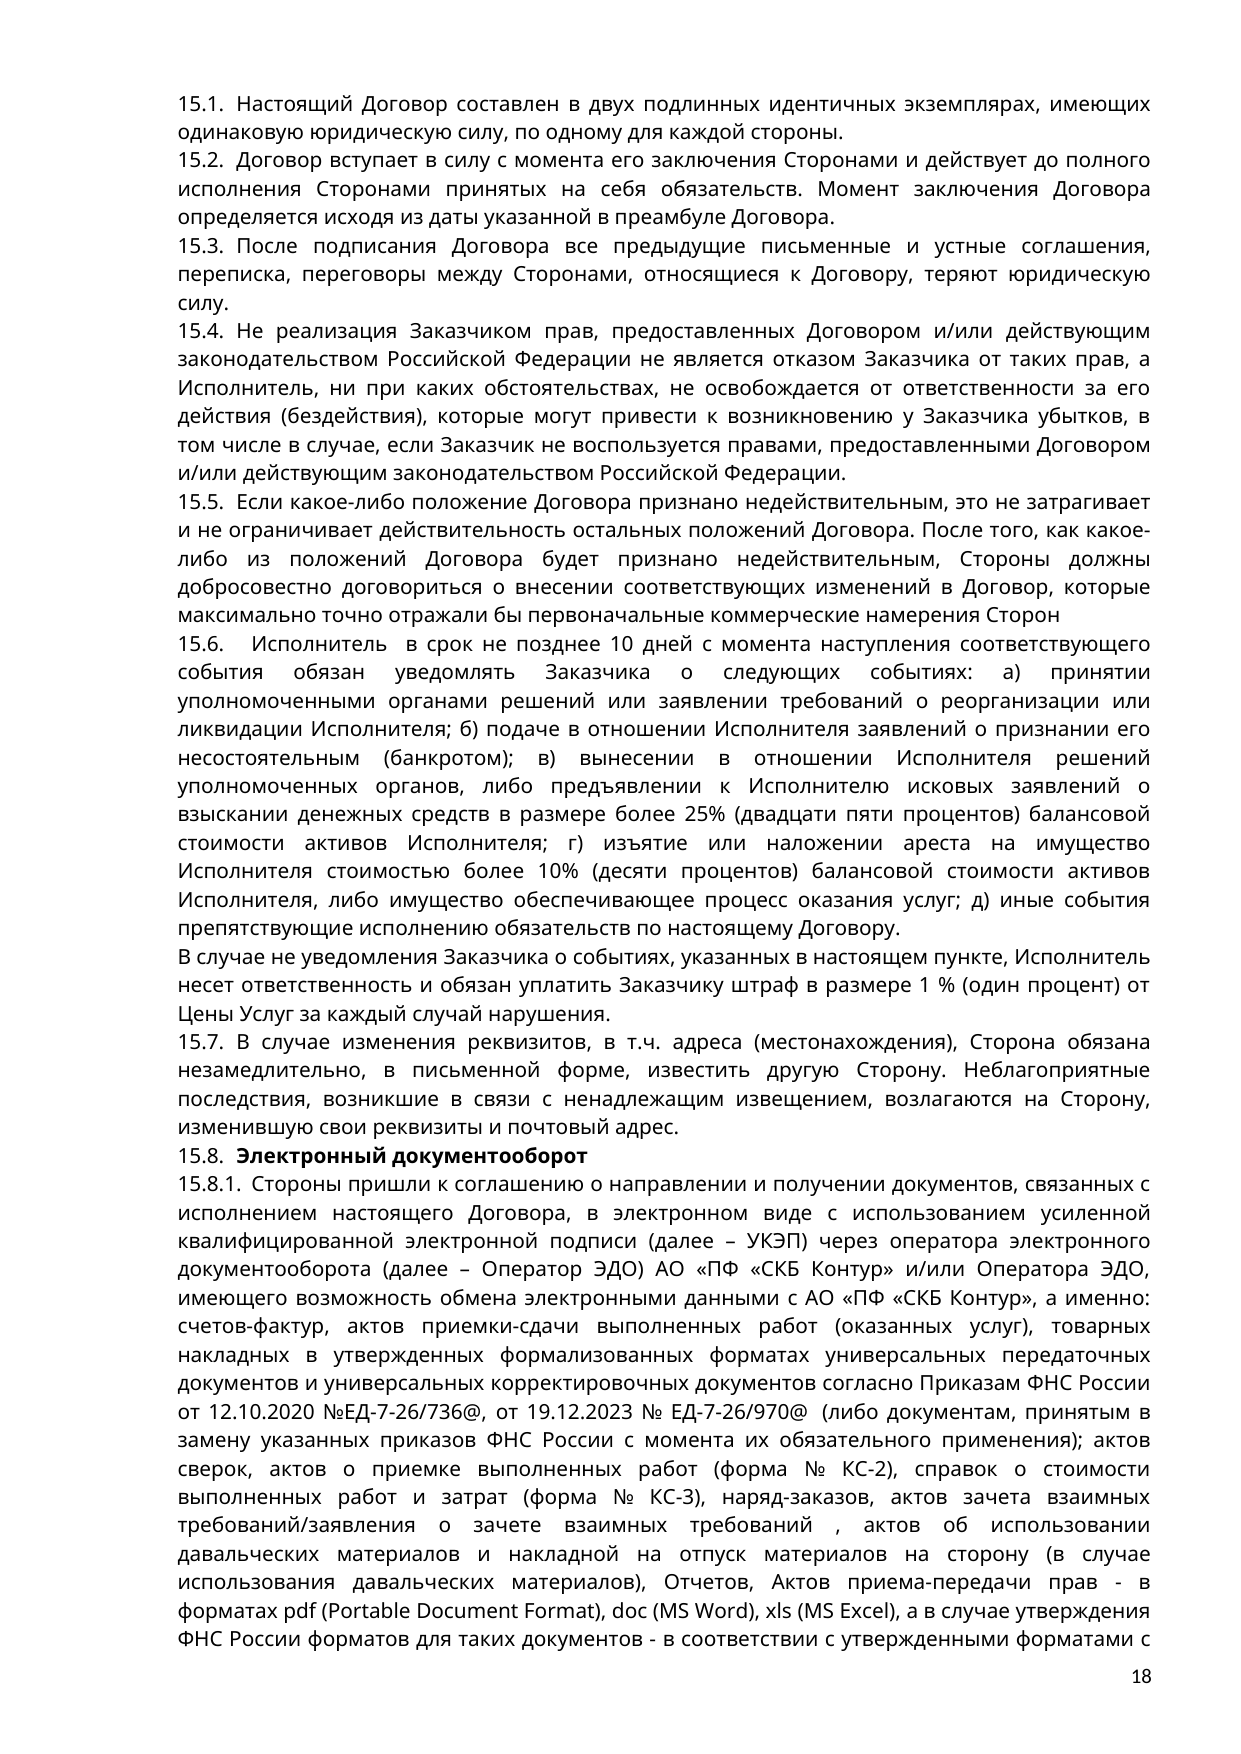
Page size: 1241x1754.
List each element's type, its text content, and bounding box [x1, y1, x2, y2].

list Договор вступает в силу с момента его заключения Сторонами и действует до полного исполнения Сторонами принятых на себя обязательств. Момент заключения Договора определяется исходя из даты указанной в преамбуле Договора. [177, 146, 1152, 231]
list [177, 1169, 1152, 1653]
list Не реализация Заказчиком прав, предоставленных Договором и/или действующим законодательством Российской Федерации не является отказом Заказчика от таких прав, а Исполнитель, ни при каких обстоятельствах, не освобождается от ответственности за его действия (бездействия), которые могут привести к возникновению у Заказчика убытков, в том числе в случае, если Заказчик не воспользуется правами, предоставленными Договором и/или действующим законодательством Российской Федерации. [177, 316, 1152, 487]
list Если какое-либо положение Договора признано недействительным, это не затрагивает и не ограничивает действительность остальных положений Договора. После того, как какое-либо из положений Договора будет признано недействительным, Стороны должны добросовестно договориться о внесении соответствующих изменений в Договор, которые максимально точно отражали бы первоначальные коммерческие намерения Сторон [177, 487, 1152, 629]
list В случае не уведомления Заказчика о событиях, указанных в настоящем пункте, Исполнитель несет ответственность и обязан уплатить Заказчику штраф в размере 1 % (один процент) от Цены Услуг за каждый случай нарушения. [177, 942, 1152, 1027]
list Электронный документооборот [177, 1141, 1152, 1169]
list После подписания Договора все предыдущие письменные и устные соглашения, переписка, переговоры между Сторонами, относящиеся к Договору, теряют юридическую силу. [177, 231, 1152, 316]
list Настоящий Договор составлен в двух подлинных идентичных экземплярах, имеющих одинаковую юридическую силу, по одному для каждой стороны. [177, 89, 1152, 146]
list Исполнитель в срок не позднее 10 дней с момента наступления соответствующего события обязан уведомлять Заказчика о следующих событиях: а) принятии уполномоченными органами решений или заявлении требований о реорганизации или ликвидации Исполнителя; б) подаче в отношении Исполнителя заявлений о признании его несостоятельным (банкротом); в) вынесении в отношении Исполнителя решений уполномоченных органов, либо предъявлении к Исполнителю исковых заявлений о взыскании денежных средств в размере более 25% (двадцати пяти процентов) балансовой стоимости активов Исполнителя; г) изъятие или наложении ареста на имущество Исполнителя стоимостью более 10% (десяти процентов) балансовой стоимости активов Исполнителя, либо имущество обеспечивающее процесс оказания услуг; д) иные события препятствующие исполнению обязательств по настоящему Договору. [177, 629, 1152, 942]
list В случае изменения реквизитов, в т.ч. адреса (местонахождения), Сторона обязана незамедлительно, в письменной форме, известить другую Сторону. Неблагоприятные последствия, возникшие в связи с ненадлежащим извещением, возлагаются на Сторону, изменившую свои реквизиты и почтовый адрес. [177, 1027, 1152, 1141]
